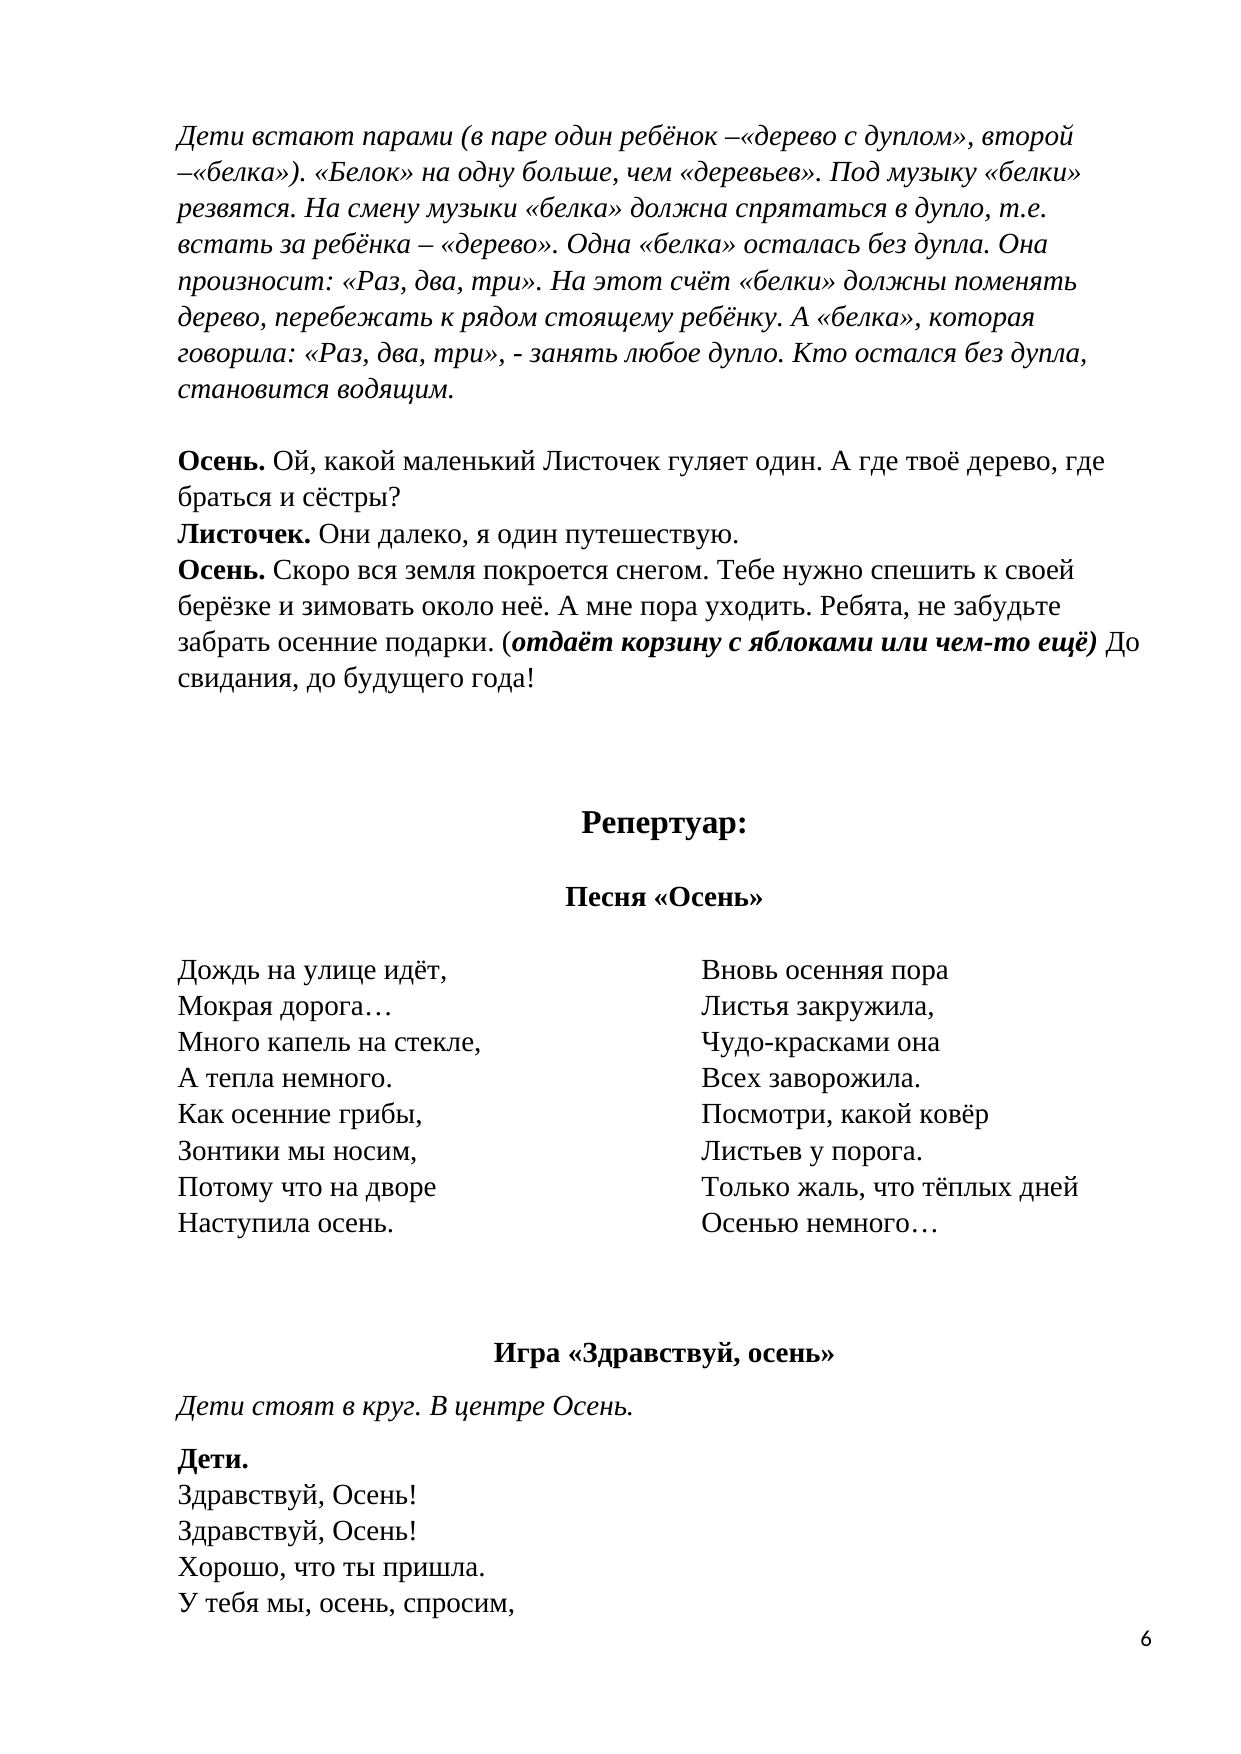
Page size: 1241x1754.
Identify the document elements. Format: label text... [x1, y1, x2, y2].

text Наступила осень. [177, 1205, 627, 1238]
text Здравствуй, Осень! [177, 1477, 1152, 1511]
text Чудо-красками она [701, 1024, 1152, 1058]
text Листьев у порога. [701, 1133, 1152, 1166]
text Дети стоят в круг. В центре Осень. [177, 1388, 1152, 1422]
text Вновь осенняя пора [701, 952, 1152, 985]
text А тепла немного. [177, 1060, 627, 1094]
text Листья закружила, [701, 988, 1152, 1022]
text Игра «Здравствуй, осень» [177, 1335, 1152, 1369]
text Осенью немного… [701, 1205, 1152, 1238]
text Мокрая дорога… [177, 988, 627, 1022]
text Осень. Скоро вся земля покроется снегом. Тебе нужно спешить к своей берёзке и зимовать около неё. А мне пора уходить. Ребята, не забудьте забрать осенние подарки. (отдаёт корзину с яблоками или чем-то ещё) До свидания, до будущего года! [177, 552, 1152, 694]
text Репертуар: [177, 802, 1152, 840]
text Зонтики мы носим, [177, 1133, 627, 1166]
text Хорошо, что ты пришла. [177, 1549, 1152, 1583]
text Потому что на дворе [177, 1169, 627, 1202]
text Посмотри, какой ковёр [701, 1096, 1152, 1130]
text Здравствуй, Осень! [177, 1513, 1152, 1547]
text Листочек. Они далеко, я один путешествую. [177, 516, 1152, 549]
text Дети. [177, 1441, 1152, 1474]
text Как осенние грибы, [177, 1096, 627, 1130]
text Всех заворожила. [701, 1060, 1152, 1094]
text Песня «Осень» [177, 879, 1152, 913]
text Много капель на стекле, [177, 1024, 627, 1058]
text Только жаль, что тёплых дней [701, 1169, 1152, 1202]
text Дождь на улице идёт, [177, 952, 627, 985]
text У тебя мы, осень, спросим, [177, 1585, 1152, 1619]
text Осень. Ой, какой маленький Листочек гуляет один. А где твоё дерево, где браться и сёстры? [177, 443, 1152, 513]
text Дети встают парами (в паре один ребёнок –«дерево с дуплом», второй –«белка»). «Белок» на одну больше, чем «деревьев». Под музыку «белки» резвятся. На смену музыки «белка» должна спрятаться в дупло, т.е. встать за ребёнка – «дерево». Одна «белка» осталась без дупла. Она произносит: «Раз, два, три». На этот счёт «белки» должны поменять дерево, перебежать к рядом стоящему ребёнку. А «белка», которая говорила: «Раз, два, три», - занять любое дупло. Кто остался без дупла, становится водящим. [177, 118, 1152, 405]
